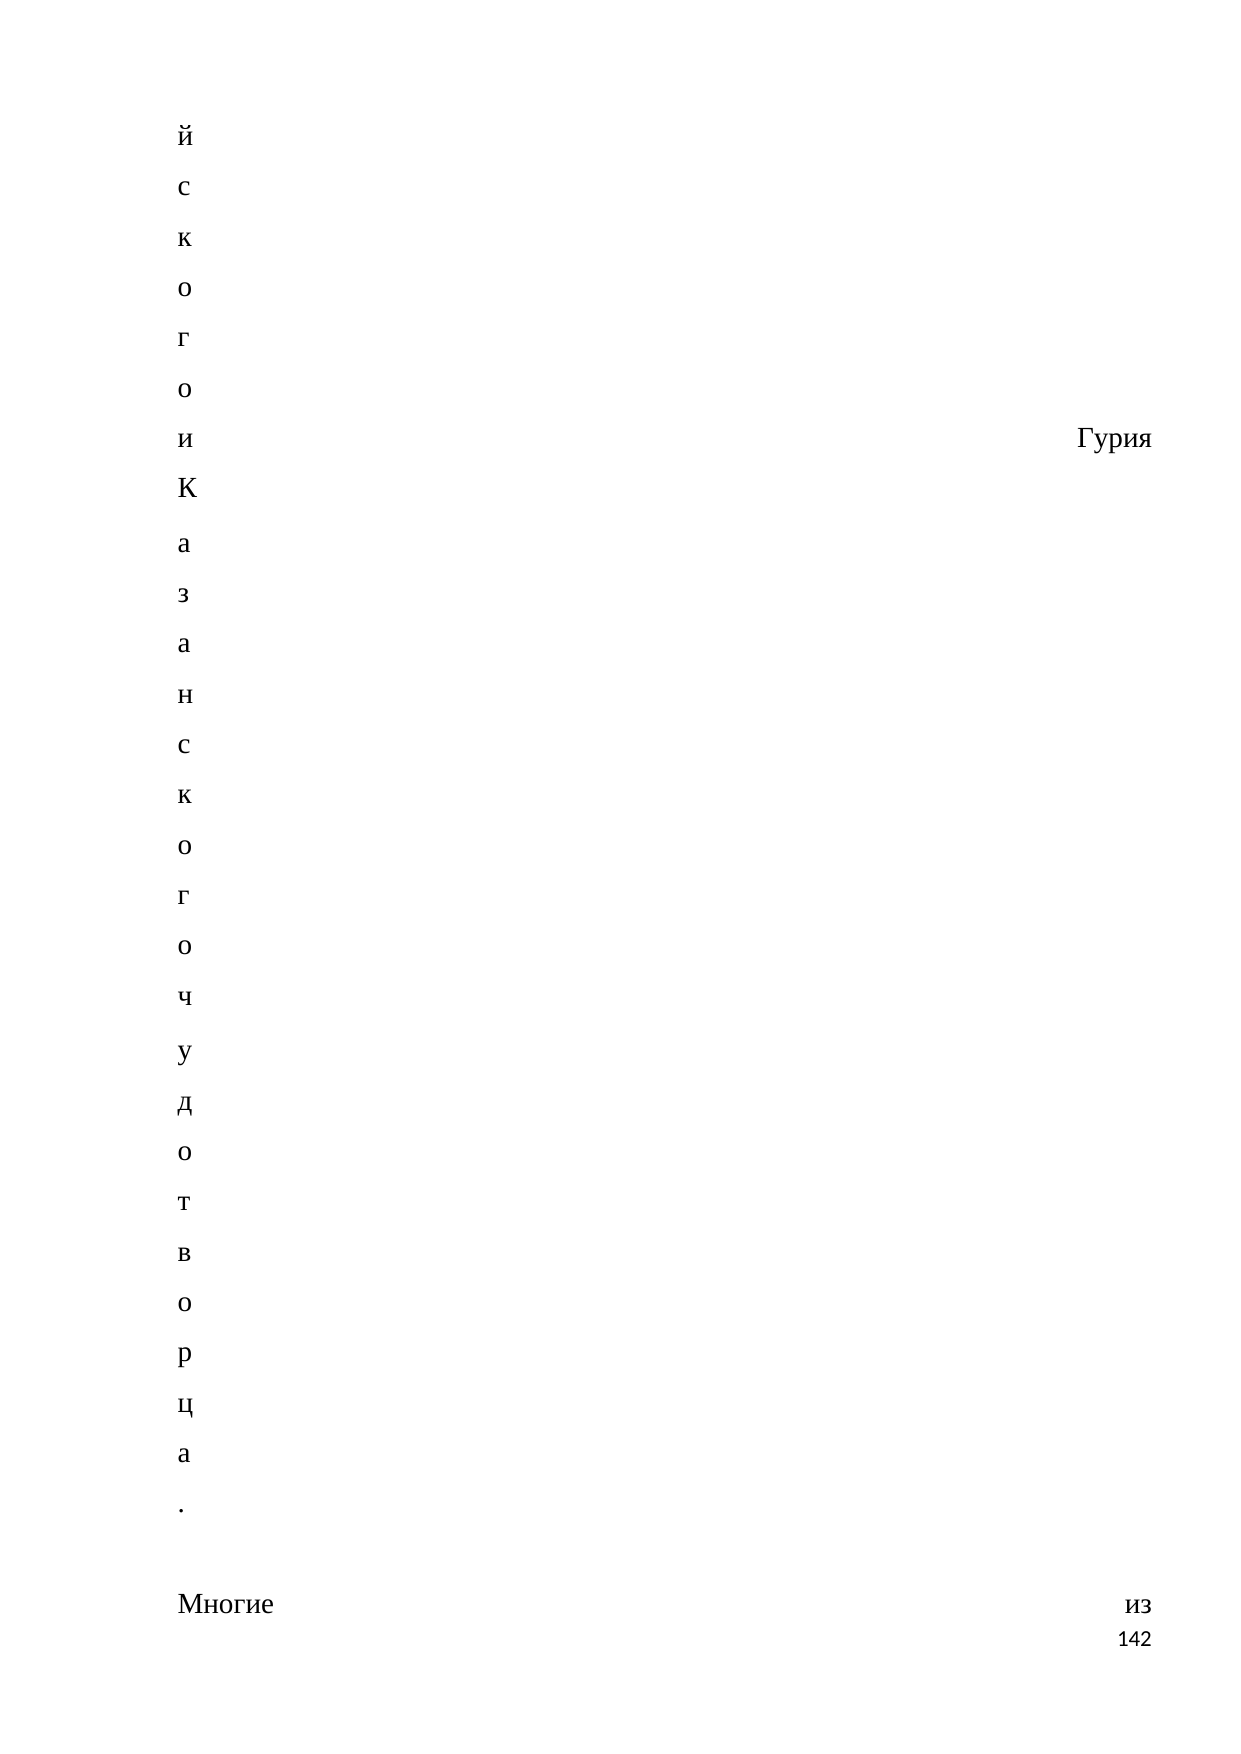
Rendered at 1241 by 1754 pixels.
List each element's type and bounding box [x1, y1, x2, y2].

text [177, 118, 1152, 420]
text [177, 453, 1152, 1586]
